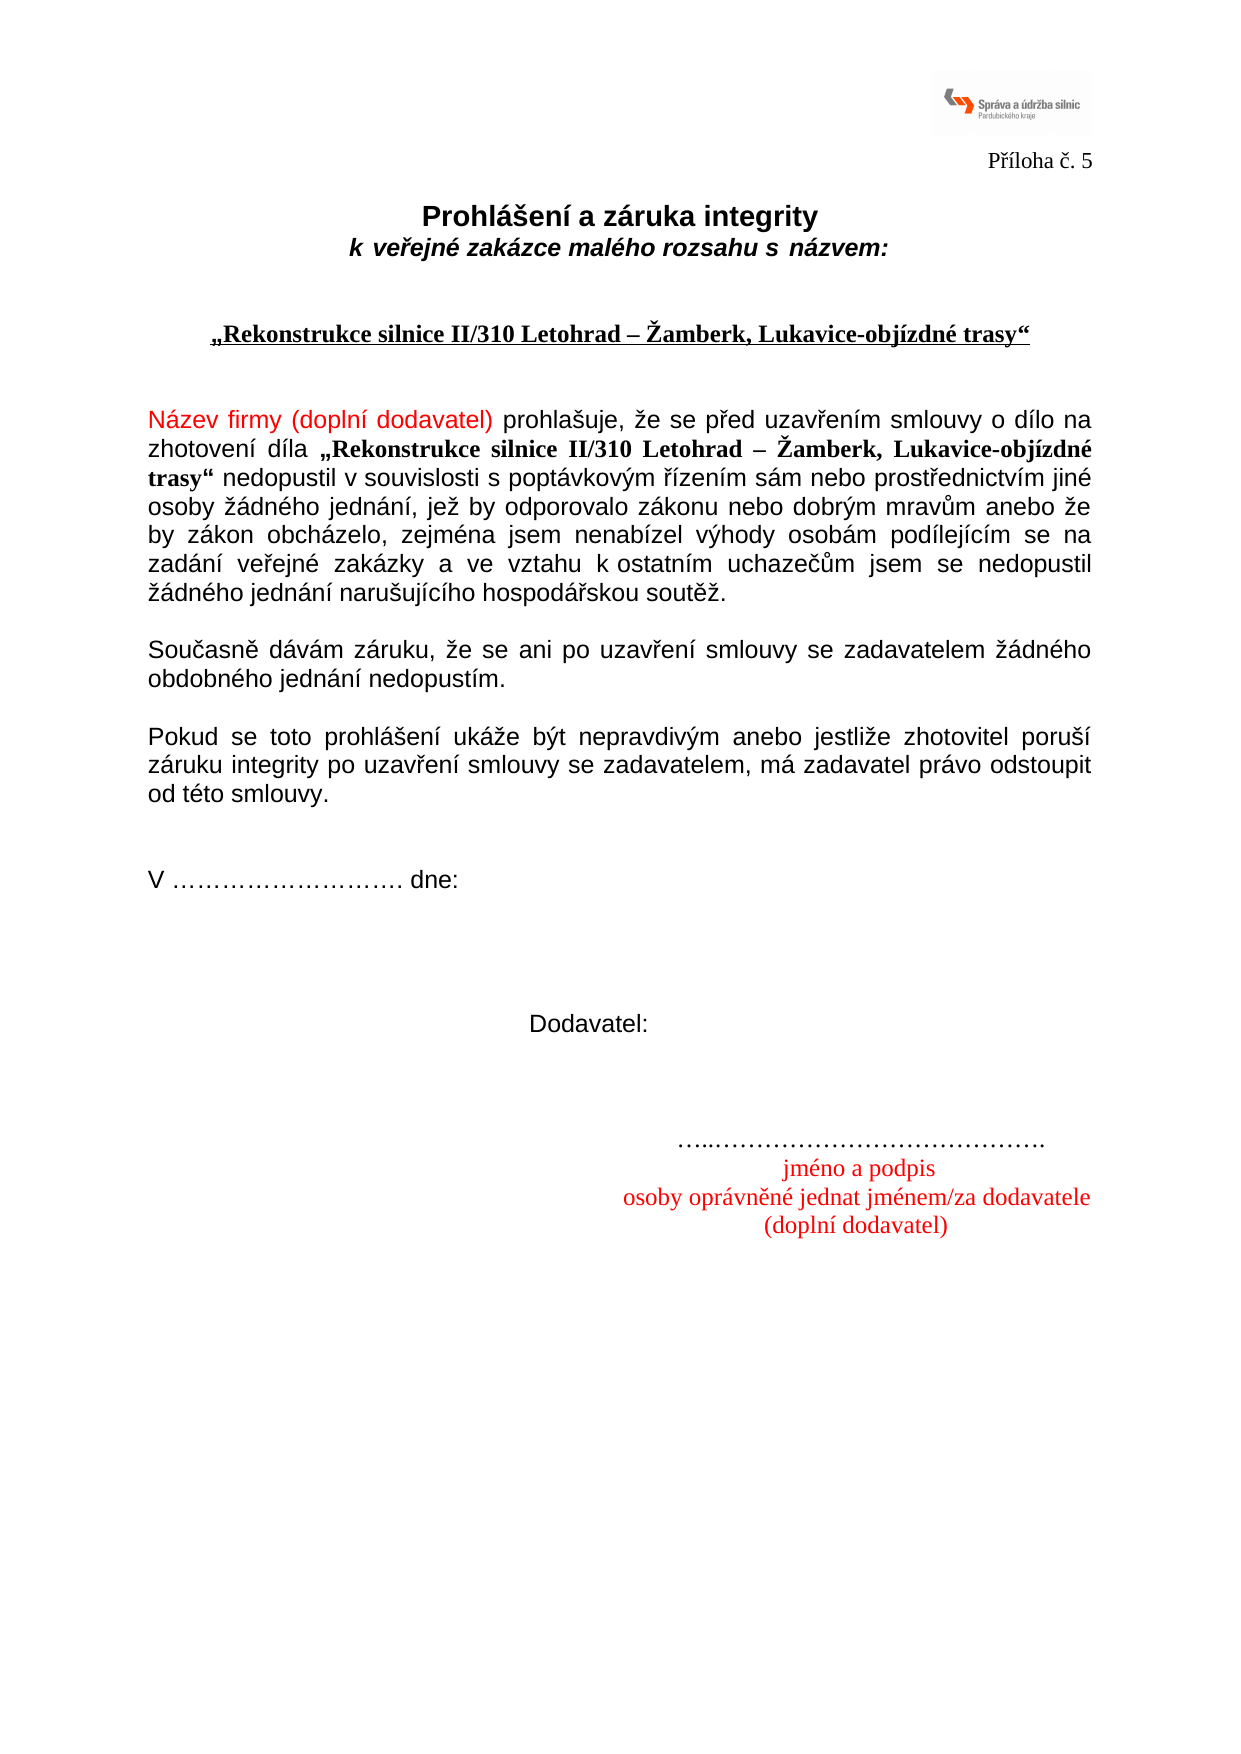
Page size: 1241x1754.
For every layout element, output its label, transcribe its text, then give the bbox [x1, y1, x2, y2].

text Dodavatel: [148, 1009, 1093, 1038]
text jméno a podpis [590, 1153, 1093, 1182]
text Prohlášení a záruka integrity [148, 199, 1093, 232]
text k veřejné zakázce malého rozsahu s názvem: [148, 232, 1093, 261]
text „Rekonstrukce silnice II/310 Letohrad – Žamberk, Lukavice-objízdné trasy“ [148, 319, 1093, 348]
text Současně dávám záruku, že se ani po uzavření smlouvy se zadavatelem žádného obdobného jednání nedopustím. [148, 635, 1093, 693]
text Název firmy (doplní dodavatel) prohlašuje, že se před uzavřením smlouvy o dílo na zhotovení díla „Rekonstrukce silnice II/310 Letohrad – Žamberk, Lukavice-objízdné trasy“ nedopustil v souvislosti s poptávkovým řízením sám nebo prostřednictvím jiné osoby žádného jednání, jež by odporovalo zákonu nebo dobrým mravům anebo že by zákon obcházelo, zejména jsem nenabízel výhody osobám podílejícím se na zadání veřejné zakázky a ve vztahu k ostatním uchazečům jsem se nedopustil žádného jednání narušujícího hospodářskou soutěž. [148, 405, 1093, 607]
text osoby oprávněné jednat jménem/za dodavatele [148, 1182, 1093, 1210]
text …..…………………………………. [664, 1124, 1093, 1153]
text Pokud se toto prohlášení ukáže být nepravdivým anebo jestliže zhotovitel poruší záruku integrity po uzavření smlouvy se zadavatelem, má zadavatel právo odstoupit od této smlouvy. [148, 722, 1093, 808]
text Příloha č. 5 [148, 148, 1093, 174]
text V ………………………. dne: [148, 865, 1093, 894]
text (doplní dodavatel) [590, 1210, 1093, 1239]
picture [931, 70, 1093, 135]
